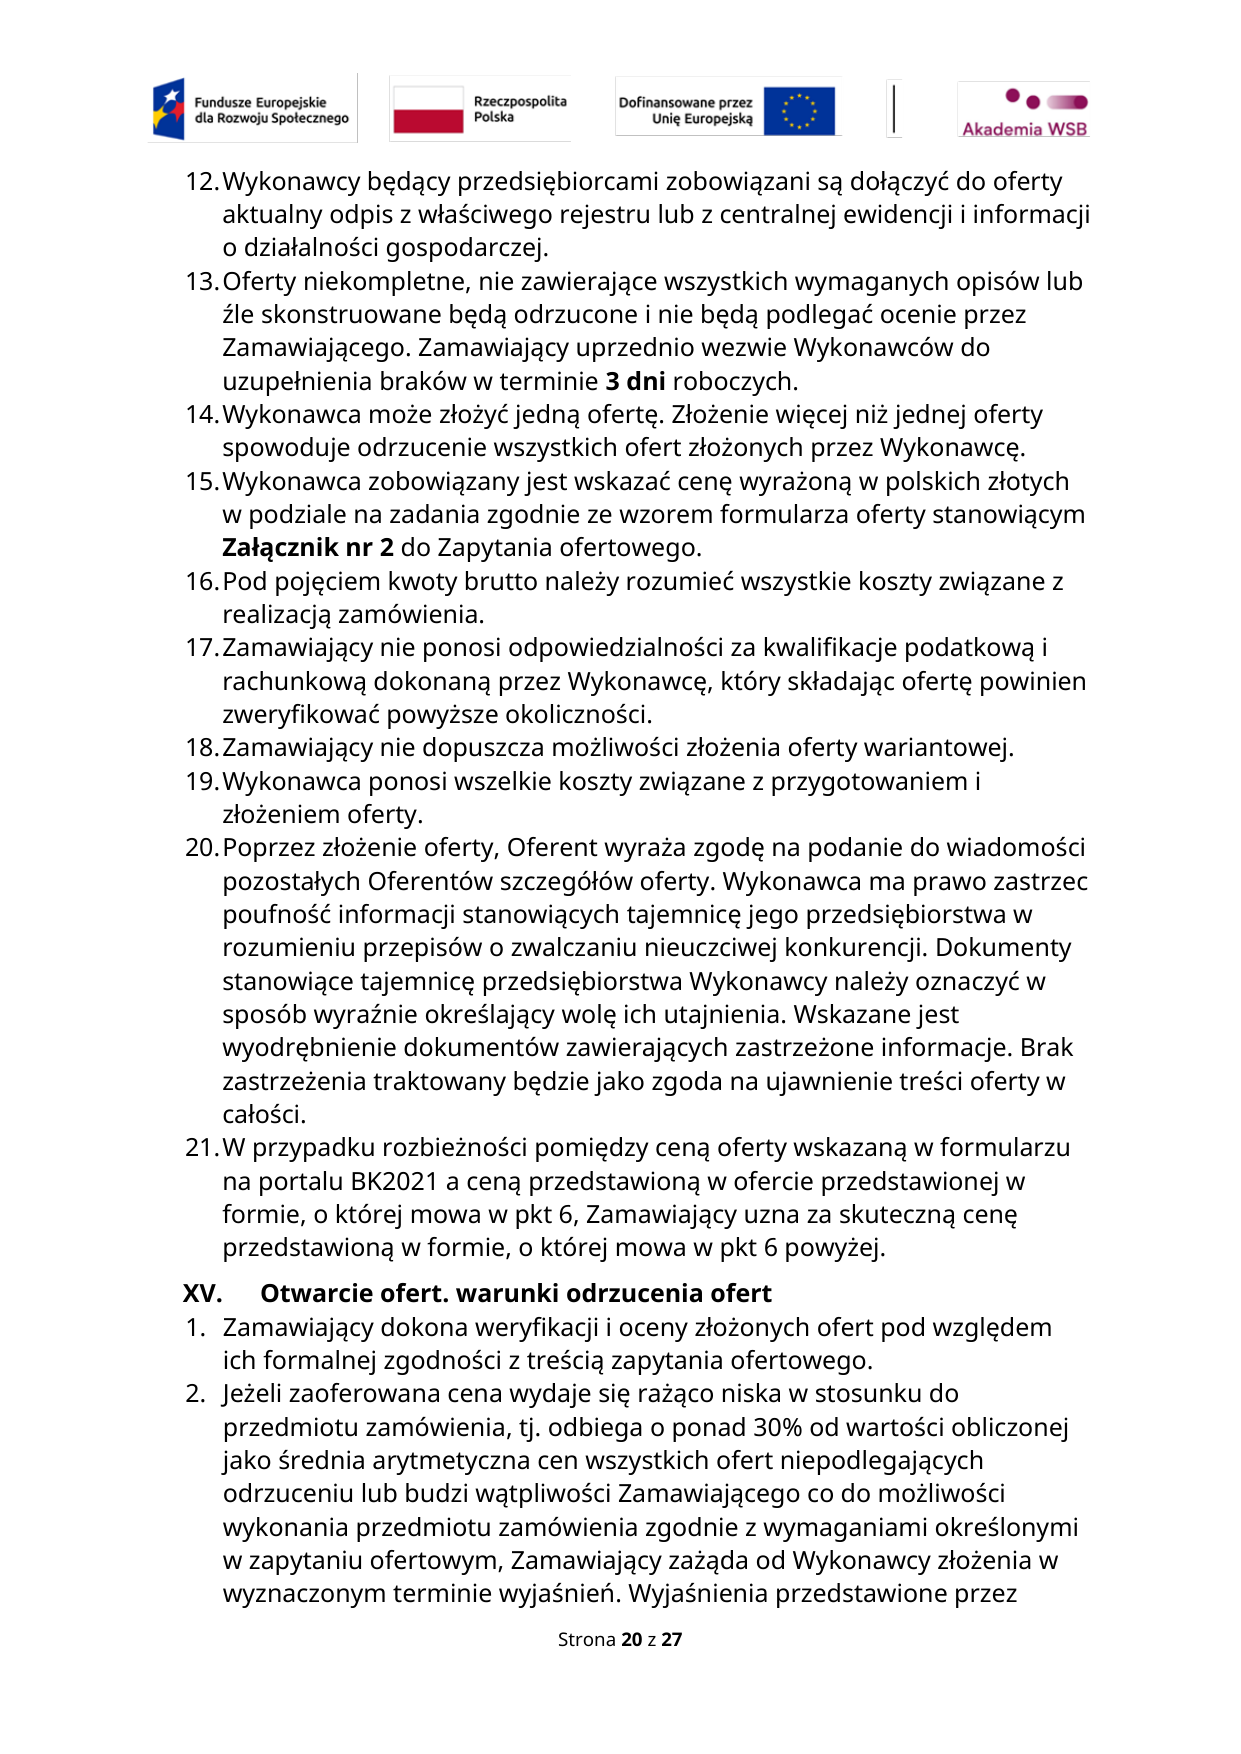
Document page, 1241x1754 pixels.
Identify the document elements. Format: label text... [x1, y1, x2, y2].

list Poprzez złożenie oferty, Oferent wyraża zgodę na podanie do wiadomości pozostałych Oferentów szczegółów oferty. Wykonawca ma prawo zastrzec poufność informacji stanowiących tajemnicę jego przedsiębiorstwa w rozumieniu przepisów o zwalczaniu nieuczciwej konkurencji. Dokumenty stanowiące tajemnicę przedsiębiorstwa Wykonawcy należy oznaczyć w sposób wyraźnie określający wolę ich utajnienia. Wskazane jest wyodrębnienie dokumentów zawierających zastrzeżone informacje. Brak zastrzeżenia traktowany będzie jako zgoda na ujawnienie treści oferty w całości. [185, 830, 1093, 1130]
list W przypadku rozbieżności pomiędzy ceną oferty wskazaną w formularzu na portalu BK2021 a ceną przedstawioną w ofercie przedstawionej w formie, o której mowa w pkt 6, Zamawiający uzna za skuteczną cenę przedstawioną w formie, o której mowa w pkt 6 powyżej. [185, 1130, 1093, 1263]
list Oferty niekompletne, nie zawierające wszystkich wymaganych opisów lub źle skonstruowane będą odrzucone i nie będą podlegać ocenie przez Zamawiającego. Zamawiający uprzednio wezwie Wykonawców do uzupełnienia braków w terminie 3 dni roboczych. [185, 263, 1093, 397]
list Wykonawcy będący przedsiębiorcami zobowiązani są dołączyć do oferty aktualny odpis z właściwego rejestru lub z centralnej ewidencji i informacji o działalności gospodarczej. [185, 163, 1093, 263]
list Wykonawca zobowiązany jest wskazać cenę wyrażoną w polskich złotych w podziale na zadania zgodnie ze wzorem formularza oferty stanowiącym Załącznik nr 2 do Zapytania ofertowego. [185, 463, 1093, 563]
list Wykonawca ponosi wszelkie koszty związane z przygotowaniem i złożeniem oferty. [185, 763, 1093, 830]
list Pod pojęciem kwoty brutto należy rozumieć wszystkie koszty związane z realizacją zamówienia. [185, 563, 1093, 630]
list Zamawiający nie ponosi odpowiedzialności za kwalifikacje podatkową i rachunkową dokonaną przez Wykonawcę, który składając ofertę powinien zweryfikować powyższe okoliczności. [185, 630, 1093, 730]
list Zamawiający dokona weryfikacji i oceny złożonych ofert pod względem ich formalnej zgodności z treścią zapytania ofertowego. [185, 1309, 1093, 1376]
list Zamawiający nie dopuszcza możliwości złożenia oferty wariantowej. [185, 730, 1093, 763]
list Wykonawca może złożyć jedną ofertę. Złożenie więcej niż jednej oferty spowoduje odrzucenie wszystkich ofert złożonych przez Wykonawcę. [185, 397, 1093, 463]
picture [147, 73, 1093, 145]
subtitle Otwarcie ofert. warunki odrzucenia ofert [223, 1276, 1093, 1309]
